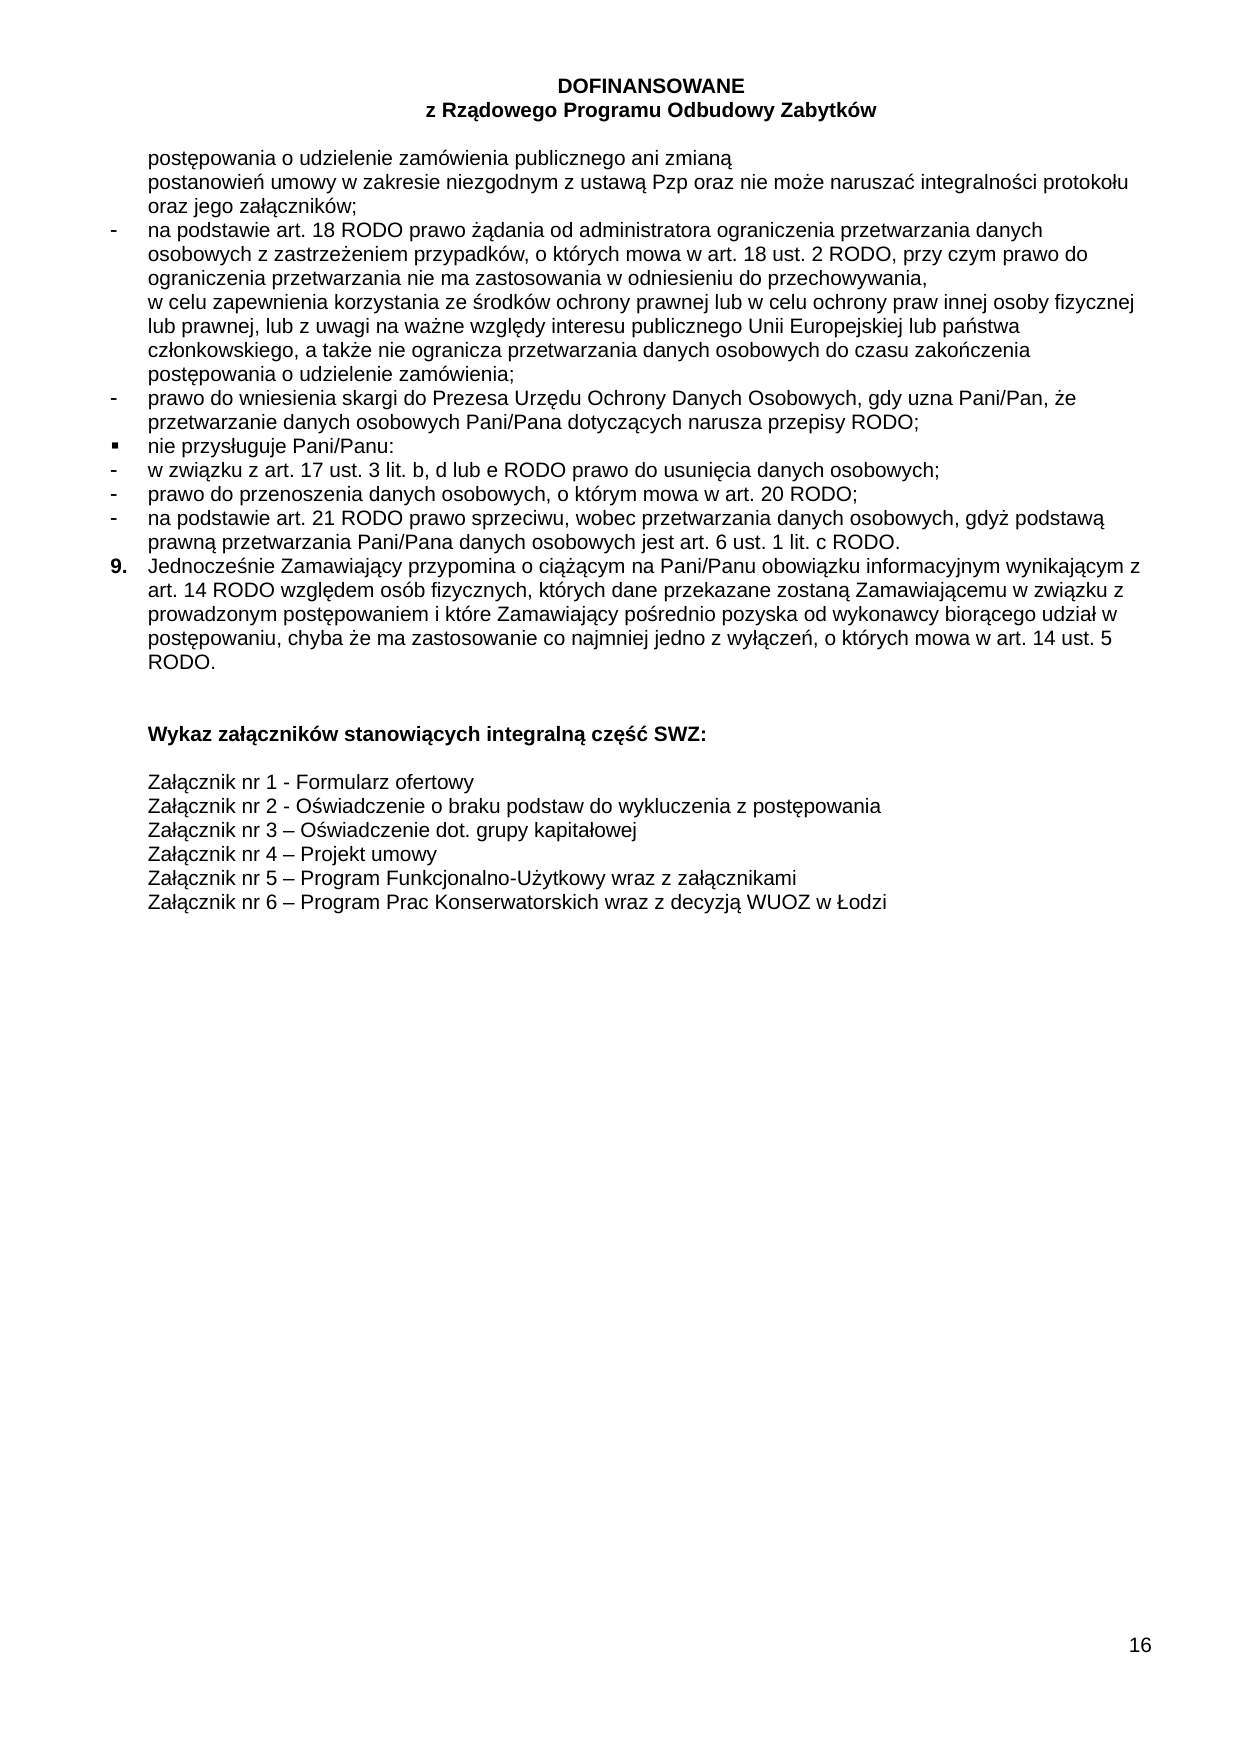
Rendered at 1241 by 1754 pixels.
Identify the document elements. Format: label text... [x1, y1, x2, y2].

list prawo do wniesienia skargi do Prezesa Urzędu Ochrony Danych Osobowych, gdy uzna Pani/Pan, że przetwarzanie danych osobowych Pani/Pana dotyczących narusza przepisy RODO; [110, 386, 1152, 434]
list nie przysługuje Pani/Panu: [110, 434, 1152, 458]
list w związku z art. 17 ust. 3 lit. b, d lub e RODO prawo do usunięcia danych osobowych; [110, 458, 1152, 482]
text Załącznik nr 3 – Oświadczenie dot. grupy kapitałowej [148, 818, 1152, 842]
text Załącznik nr 5 – Program Funkcjonalno-Użytkowy wraz z załącznikami [148, 866, 1152, 889]
list prawo do przenoszenia danych osobowych, o którym mowa w art. 20 RODO; [110, 482, 1152, 506]
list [110, 146, 1152, 218]
text Załącznik nr 4 – Projekt umowy [148, 842, 1152, 866]
list Jednocześnie Zamawiający przypomina o ciążącym na Pani/Panu obowiązku informacyjnym wynikającym z art. 14 RODO względem osób fizycznych, których dane przekazane zostaną Zamawiającemu w związku z prowadzonym postępowaniem i które Zamawiający pośrednio pozyska od wykonawcy biorącego udział w postępowaniu, chyba że ma zastosowanie co najmniej jedno z wyłączeń, o których mowa w art. 14 ust. 5 RODO. [110, 554, 1152, 674]
list na podstawie art. 18 RODO prawo żądania od administratora ograniczenia przetwarzania danych osobowych z zastrzeżeniem przypadków, o których mowa w art. 18 ust. 2 RODO, przy czym prawo do ograniczenia przetwarzania nie ma zastosowania w odniesieniu do przechowywania, w celu zapewnienia korzystania ze środków ochrony prawnej lub w celu ochrony praw innej osoby fizycznej lub prawnej, lub z uwagi na ważne względy interesu publicznego Unii Europejskiej lub państwa członkowskiego, a także nie ogranicza przetwarzania danych osobowych do czasu zakończenia postępowania o udzielenie zamówienia; [110, 218, 1152, 386]
text Załącznik nr 6 – Program Prac Konserwatorskich wraz z decyzją WUOZ w Łodzi [148, 889, 1152, 913]
text Załącznik nr 1 - Formularz ofertowy [148, 746, 1152, 794]
text Załącznik nr 2 - Oświadczenie o braku podstaw do wykluczenia z postępowania [148, 794, 1152, 818]
list na podstawie art. 21 RODO prawo sprzeciwu, wobec przetwarzania danych osobowych, gdyż podstawą prawną przetwarzania Pani/Pana danych osobowych jest art. 6 ust. 1 lit. c RODO. [110, 506, 1152, 554]
text Wykaz załączników stanowiących integralną część SWZ: [148, 722, 1152, 746]
